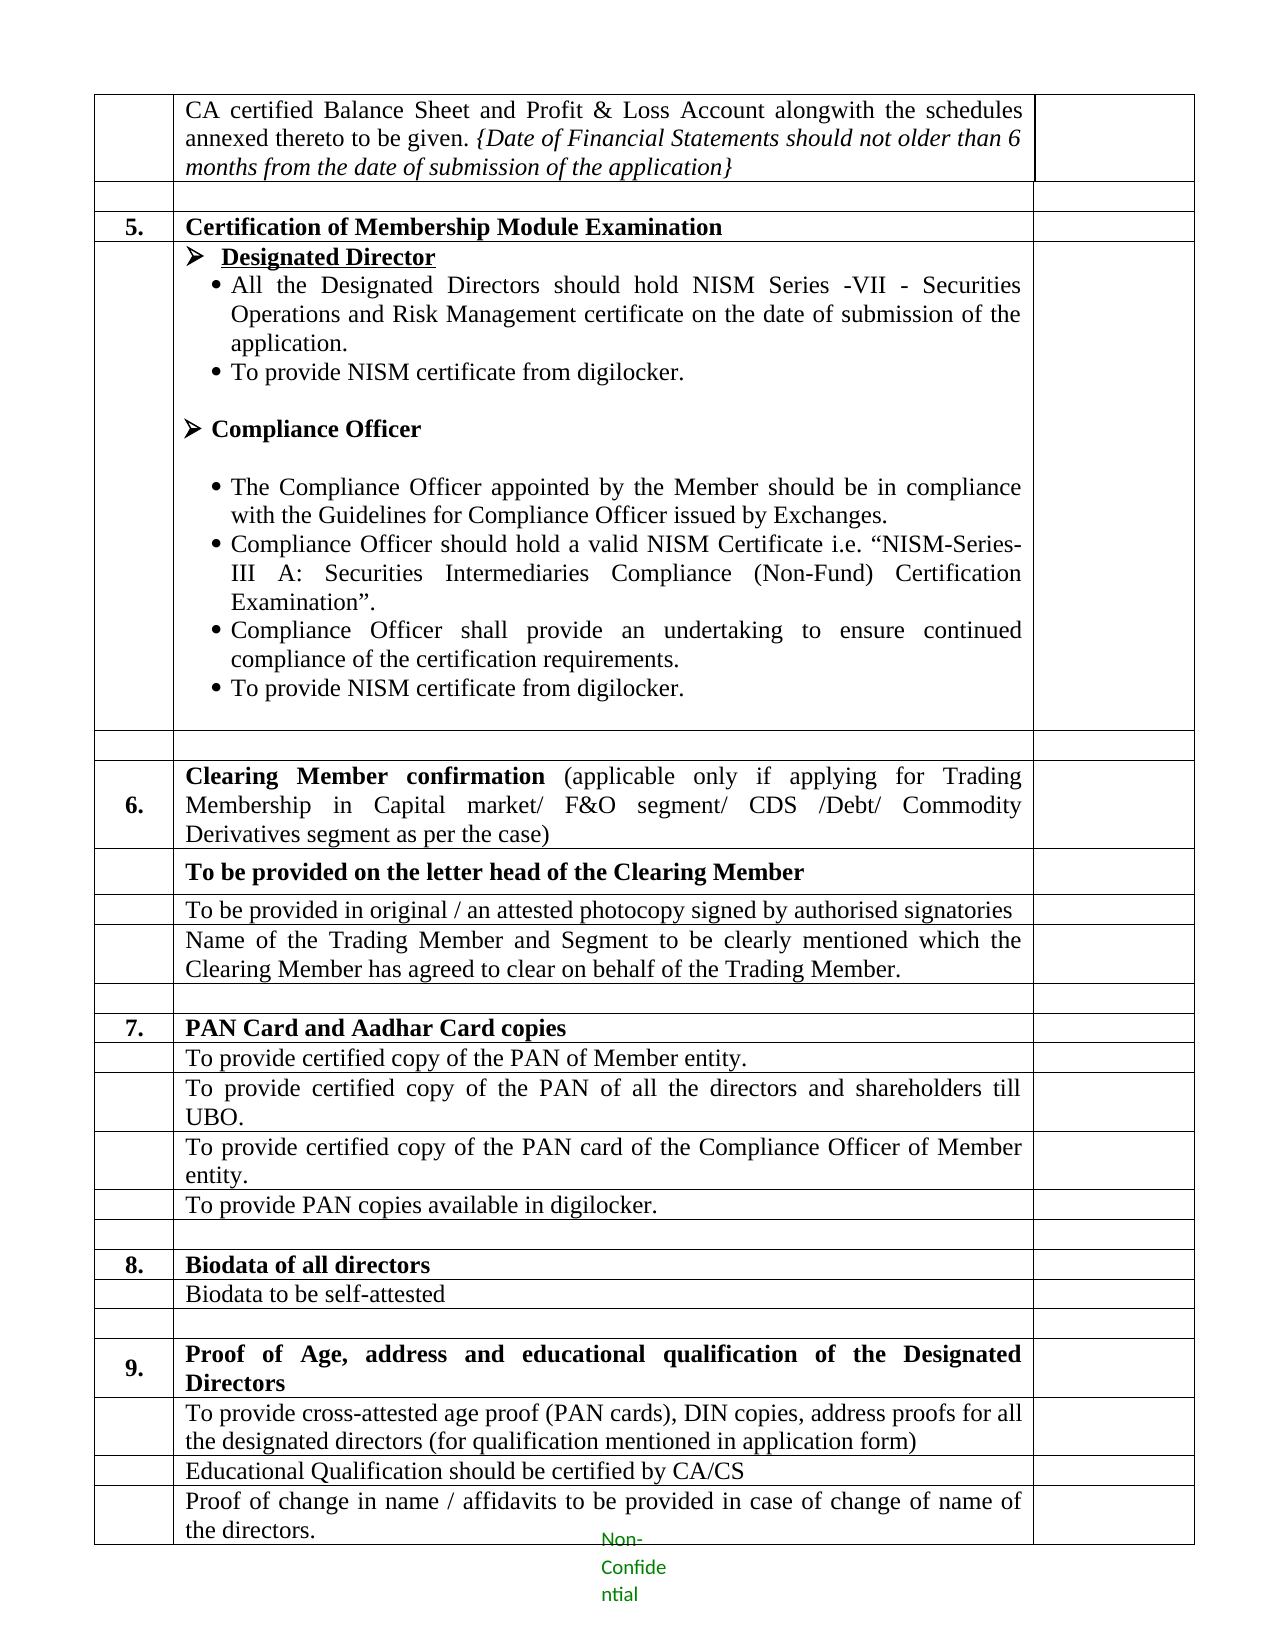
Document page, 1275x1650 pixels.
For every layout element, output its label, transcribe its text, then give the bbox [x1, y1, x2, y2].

table_cell [174, 1309, 1033, 1338]
table_cell [95, 731, 173, 760]
table_cell [95, 1280, 173, 1308]
table_cell [95, 242, 173, 730]
table_cell [1034, 242, 1194, 730]
table_cell [174, 731, 1033, 760]
table_cell Biodata of all directors [174, 1250, 1033, 1278]
table_cell Proof of change in name / affidavits to be provided in case of change of name of the directors. [174, 1486, 1033, 1543]
table_cell To be provided on the letter head of the Clearing Member [174, 849, 1033, 894]
table_cell [1034, 984, 1194, 1012]
table_cell [1034, 182, 1194, 211]
table_cell [1034, 849, 1194, 894]
table_cell [1034, 1220, 1194, 1249]
table_cell 7. [95, 1014, 173, 1042]
table_cell Educational Qualification should be certified by CA/CS [174, 1456, 1033, 1485]
table_cell 6. [95, 761, 173, 847]
table_cell [174, 182, 1033, 211]
table_cell [1034, 1014, 1194, 1042]
table_cell CA certified Balance Sheet and Profit & Loss Account alongwith the schedules annexed thereto to be given. {Date of Financial Statements should not older than 6 months from the date of submission of the application} [174, 95, 1034, 181]
table_cell Biodata to be self-attested [174, 1280, 1033, 1308]
table_cell [95, 1309, 173, 1338]
table_cell [95, 1456, 173, 1485]
table_cell [1034, 1398, 1194, 1455]
table_cell [95, 1132, 173, 1189]
table_cell To provide certified copy of the PAN of all the directors and shareholders till UBO. [174, 1073, 1033, 1131]
table_cell Clearing Member confirmation (applicable only if applying for Trading Membership in Capital market/ F&O segment/ CDS /Debt/ Commodity Derivatives segment as per the case) [174, 761, 1033, 847]
table_cell To be provided in original / an attested photocopy signed by authorised signatories [174, 895, 1033, 924]
table_cell [1036, 95, 1194, 181]
table_cell [95, 1073, 173, 1131]
table_cell [1034, 1486, 1194, 1543]
table_cell [95, 1220, 173, 1249]
table_cell [95, 1398, 173, 1455]
table_cell [1034, 761, 1194, 847]
table_cell To provide certified copy of the PAN of Member entity. [174, 1043, 1033, 1072]
table_cell [1034, 895, 1194, 924]
table_cell [95, 182, 173, 211]
table_cell [95, 1486, 173, 1543]
table_cell Name of the Trading Member and Segment to be clearly mentioned which the Clearing Member has agreed to clear on behalf of the Trading Member. [174, 925, 1033, 983]
table_cell [1034, 1043, 1194, 1072]
table_cell PAN Card and Aadhar Card copies [174, 1014, 1033, 1042]
table_cell 9. [95, 1339, 173, 1397]
table_cell Certification of Membership Module Examination [174, 212, 1033, 241]
table_cell [95, 1190, 173, 1219]
table_cell [95, 925, 173, 983]
table_cell Designated Director All the Designated Directors should hold NISM Series -VII - Securities Operations and Risk Management certificate on the date of submission of the application. To provide NISM certificate from digilocker. Compliance Officer The Compliance Officer appointed by the Member should be in compliance with the Guidelines for Compliance Officer issued by Exchanges. Compliance Officer should hold a valid NISM Certificate i.e. “NISM-Series-III A: Securities Intermediaries Compliance (Non-Fund) Certification Examination”. Compliance Officer shall provide an undertaking to ensure continued compliance of the certification requirements. To provide NISM certificate from digilocker. [174, 242, 1033, 730]
table_cell 8. [95, 1250, 173, 1278]
table_cell [95, 984, 173, 1012]
table_cell [1034, 212, 1194, 241]
table_cell [1034, 1190, 1194, 1219]
table_cell [1034, 1073, 1194, 1131]
table_cell To provide certified copy of the PAN card of the Compliance Officer of Member entity. [174, 1132, 1033, 1189]
table_cell To provide PAN copies available in digilocker. [174, 1190, 1033, 1219]
table_cell 5. [95, 212, 173, 241]
table_cell [95, 95, 173, 181]
table_cell [95, 895, 173, 924]
table_cell [1034, 1132, 1194, 1189]
table_cell [1034, 1280, 1194, 1308]
table_cell [1034, 1339, 1194, 1397]
table_cell [174, 984, 1033, 1012]
table_cell [1034, 1309, 1194, 1338]
table_cell [1034, 1456, 1194, 1485]
table_cell Proof of Age, address and educational qualification of the Designated Directors [174, 1339, 1033, 1397]
table_cell [95, 849, 173, 894]
table_cell [1034, 925, 1194, 983]
table_cell [174, 1220, 1033, 1249]
table_cell [95, 1043, 173, 1072]
table_cell [1034, 1250, 1194, 1278]
table_cell [1034, 731, 1194, 760]
table_cell To provide cross-attested age proof (PAN cards), DIN copies, address proofs for all the designated directors (for qualification mentioned in application form) [174, 1398, 1033, 1455]
